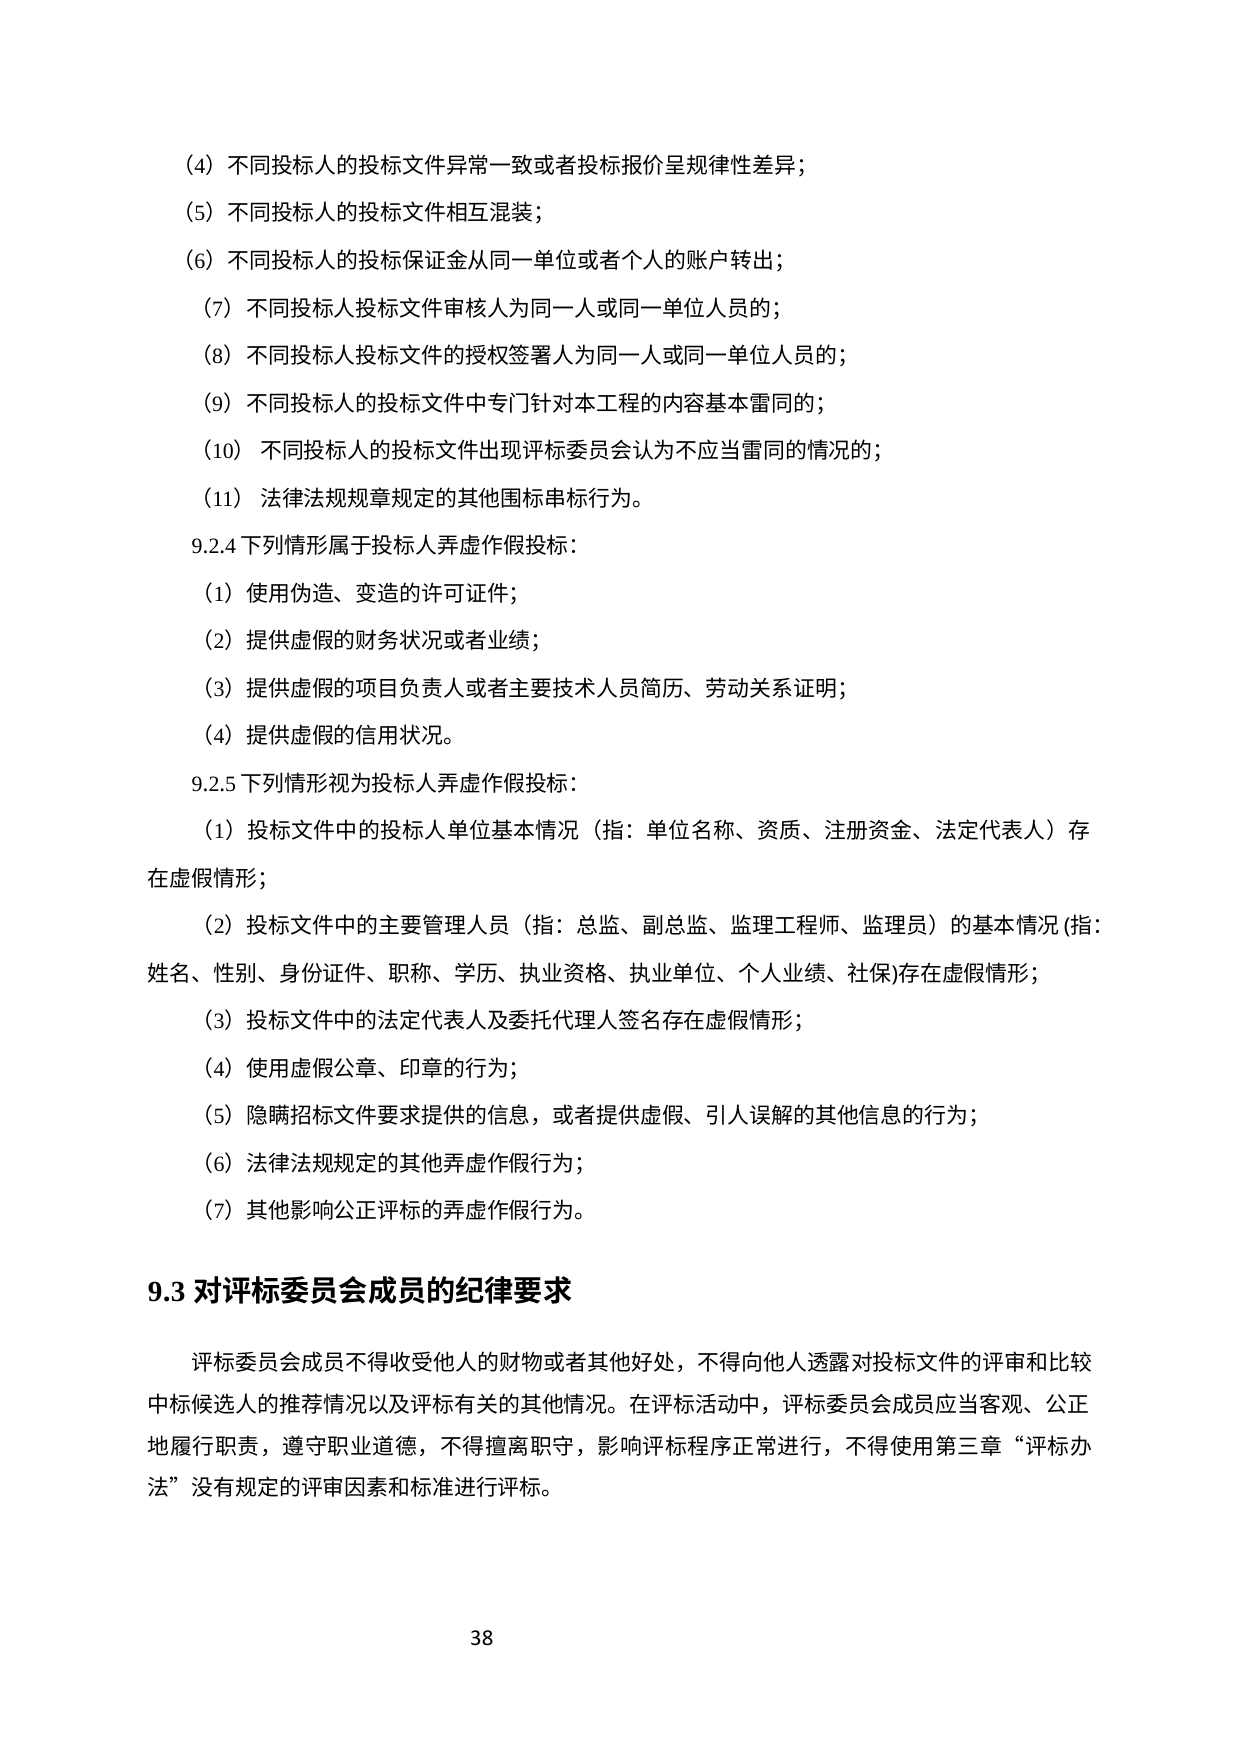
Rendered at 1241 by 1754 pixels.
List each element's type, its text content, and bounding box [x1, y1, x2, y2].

text 9.2.5下列情形视为投标人弄虚作假投标： [148, 766, 1092, 797]
text （5）隐瞒招标文件要求提供的信息，或者提供虚假、引人误解的其他信息的行为； [148, 1098, 1092, 1130]
text （4）提供虚假的信用状况。 [148, 718, 1092, 750]
text （3）提供虚假的项目负责人或者主要技术人员简历、劳动关系证明； [148, 671, 1092, 702]
text （1）使用伪造、变造的许可证件； [148, 576, 1092, 607]
text （6）不同投标人的投标保证金从同一单位或者个人的账户转出； [148, 243, 1092, 275]
list 不同投标人投标文件审核人为同一人或同一单位人员的； [190, 291, 1092, 322]
text （2）提供虚假的财务状况或者业绩； [148, 623, 1092, 655]
text （4）使用虚假公章、印章的行为； [148, 1051, 1092, 1083]
list 不同投标人投标文件的授权签署人为同一人或同一单位人员的； [190, 338, 1092, 370]
text （3）投标文件中的法定代表人及委托代理人签名存在虚假情形； [148, 1003, 1092, 1035]
subtitle 9.3 对评标委员会成员的纪律要求 [148, 1268, 1092, 1310]
text 9.2.4下列情形属于投标人弄虚作假投标： [148, 528, 1092, 560]
text （1）投标文件中的投标人单位基本情况（指：单位名称、资质、注册资金、法定代表人）存在虚假情形； [148, 813, 1092, 892]
text （4）不同投标人的投标文件异常一致或者投标报价呈规律性差异； [148, 148, 1092, 179]
text （2）投标文件中的主要管理人员（指：总监、副总监、监理工程师、监理员）的基本情况(指：姓名、性别、身份证件、职称、学历、执业资格、执业单位、个人业绩、社保)存在虚假情形； [148, 908, 1092, 988]
text （6）法律法规规定的其他弄虚作假行为； [148, 1146, 1092, 1178]
list 不同投标人的投标文件中专门针对本工程的内容基本雷同的； [190, 386, 1092, 417]
text （7）其他影响公正评标的弄虚作假行为。 [148, 1193, 1092, 1225]
list 法律法规规章规定的其他围标串标行为。 [190, 481, 1092, 512]
list 不同投标人的投标文件出现评标委员会认为不应当雷同的情况的； [190, 433, 1092, 465]
text 评标委员会成员不得收受他人的财物或者其他好处，不得向他人透露对投标文件的评审和比较、中标候选人的推荐情况以及评标有关的其他情况。在评标活动中，评标委员会成员应当客观、公正地履行职责，遵守职业道德，不得擅离职守，影响评标程序正常进行，不得使用第三章“评标办法”没有规定的评审因素和标准进行评标。 [148, 1337, 1092, 1504]
text （5）不同投标人的投标文件相互混装； [148, 195, 1092, 227]
